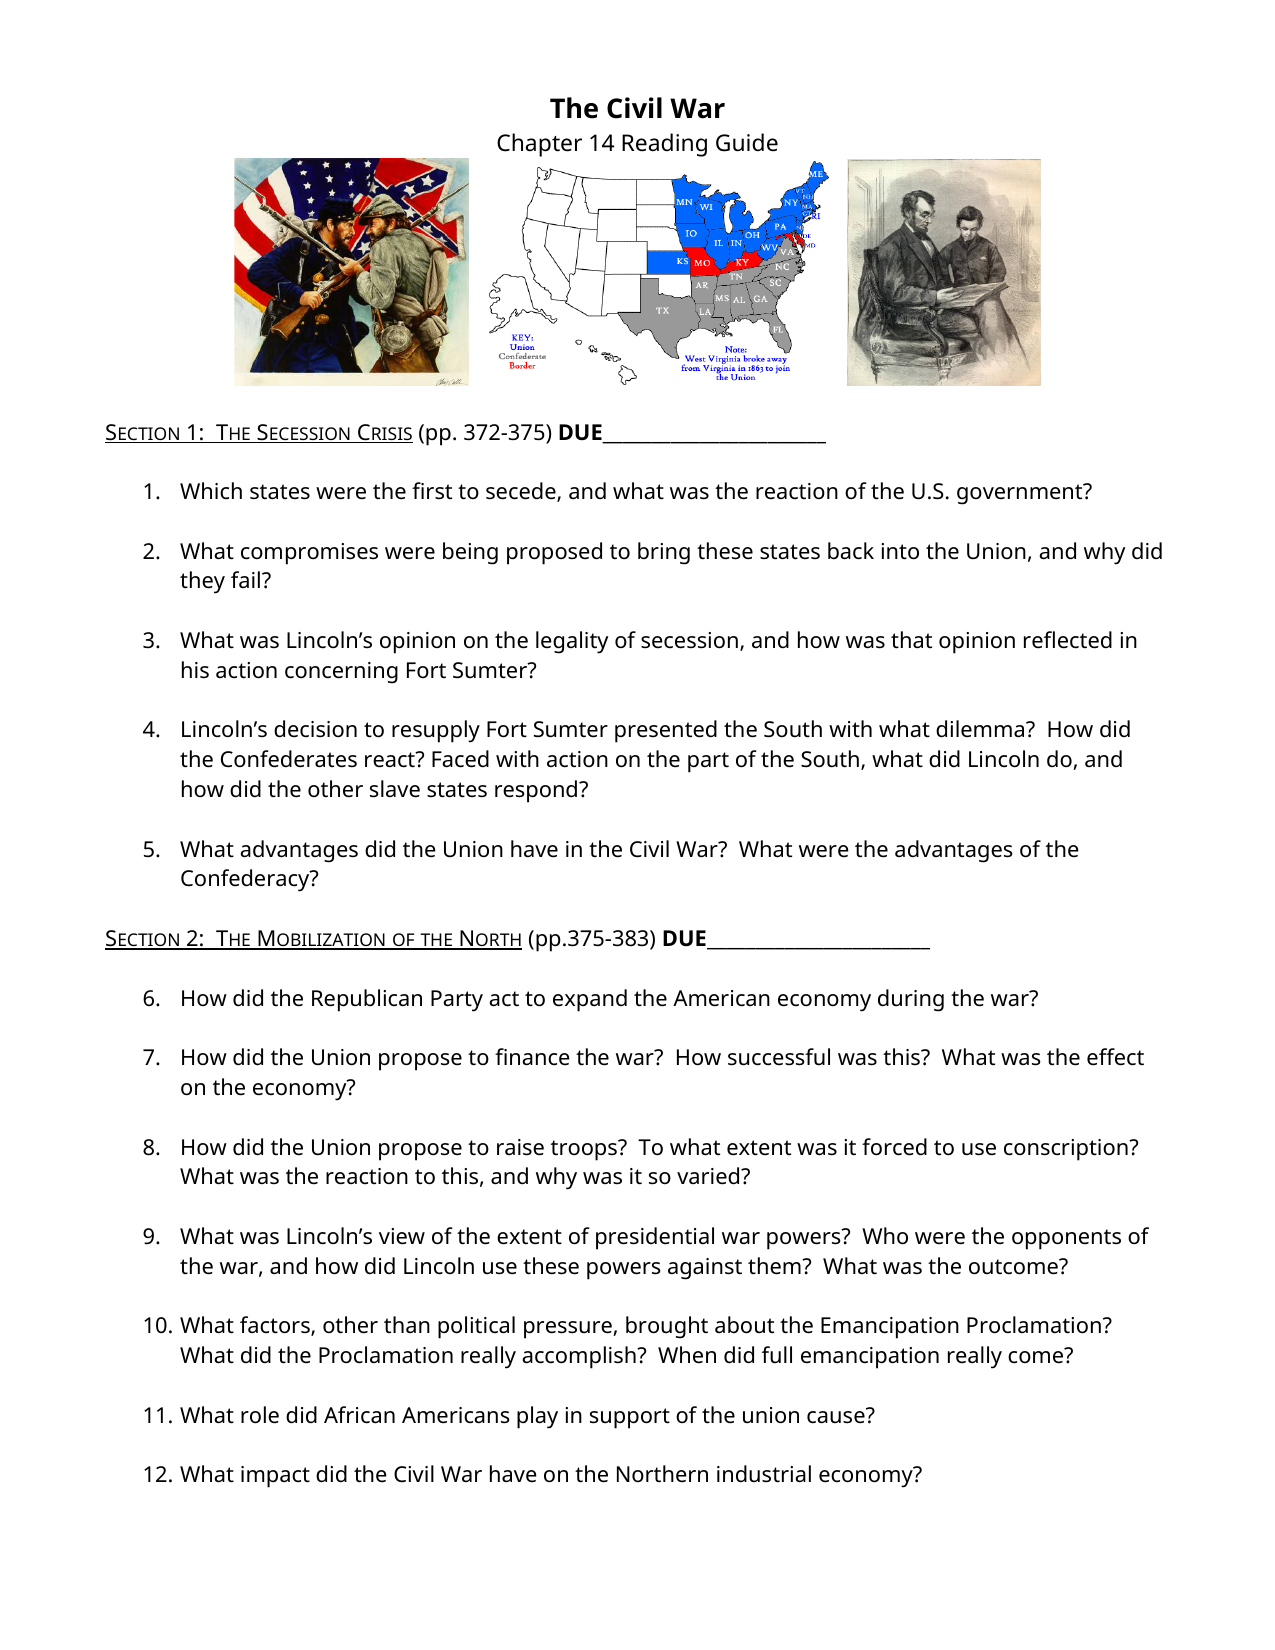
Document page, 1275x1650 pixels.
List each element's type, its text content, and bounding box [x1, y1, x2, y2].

list How did the Union propose to raise troops? To what extent was it forced to use conscription? What was the reaction to this, and why was it so varied? [142, 1132, 1170, 1191]
list What role did African Americans play in support of the union cause? [142, 1400, 1170, 1429]
list Lincoln’s decision to resupply Fort Sumter presented the South with what dilemma? How did the Confederates react? Faced with action on the part of the South, what did Lincoln do, and how did the other slave states respond? [142, 714, 1170, 804]
list Which states were the first to secede, and what was the reaction of the U.S. government? [142, 476, 1170, 506]
list What factors, other than political pressure, brought about the Emancipation Proclamation? What did the Proclamation really accomplish? When did full emancipation really come? [142, 1310, 1170, 1370]
picture [486, 159, 830, 386]
list How did the Republican Party act to expand the American economy during the war? [142, 983, 1170, 1012]
text Section 1: The Secession Crisis (pp. 372-375) DUE_______________________ [105, 417, 1170, 446]
list What compromises were being proposed to bring these states back into the Union, and why did they fail? [142, 536, 1170, 595]
text Chapter 14 Reading Guide [105, 127, 1170, 158]
list What was Lincoln’s view of the extent of presidential war powers? Who were the opponents of the war, and how did Lincoln use these powers against them? What was the outcome? [142, 1221, 1170, 1281]
text Section 2: The Mobilization of the North (pp.375-383) DUE_______________________ [105, 923, 1170, 953]
list How did the Union propose to finance the war? How successful was this? What was the effect on the economy? [142, 1042, 1170, 1102]
picture [234, 158, 469, 386]
text The Civil War [105, 90, 1170, 127]
picture [847, 159, 1041, 386]
list What was Lincoln’s opinion on the legality of secession, and how was that opinion reflected in his action concerning Fort Sumter? [142, 625, 1170, 685]
list What advantages did the Union have in the Civil War? What were the advantages of the Confederacy? [142, 834, 1170, 893]
list What impact did the Civil War have on the Northern industrial economy? [142, 1459, 1170, 1489]
